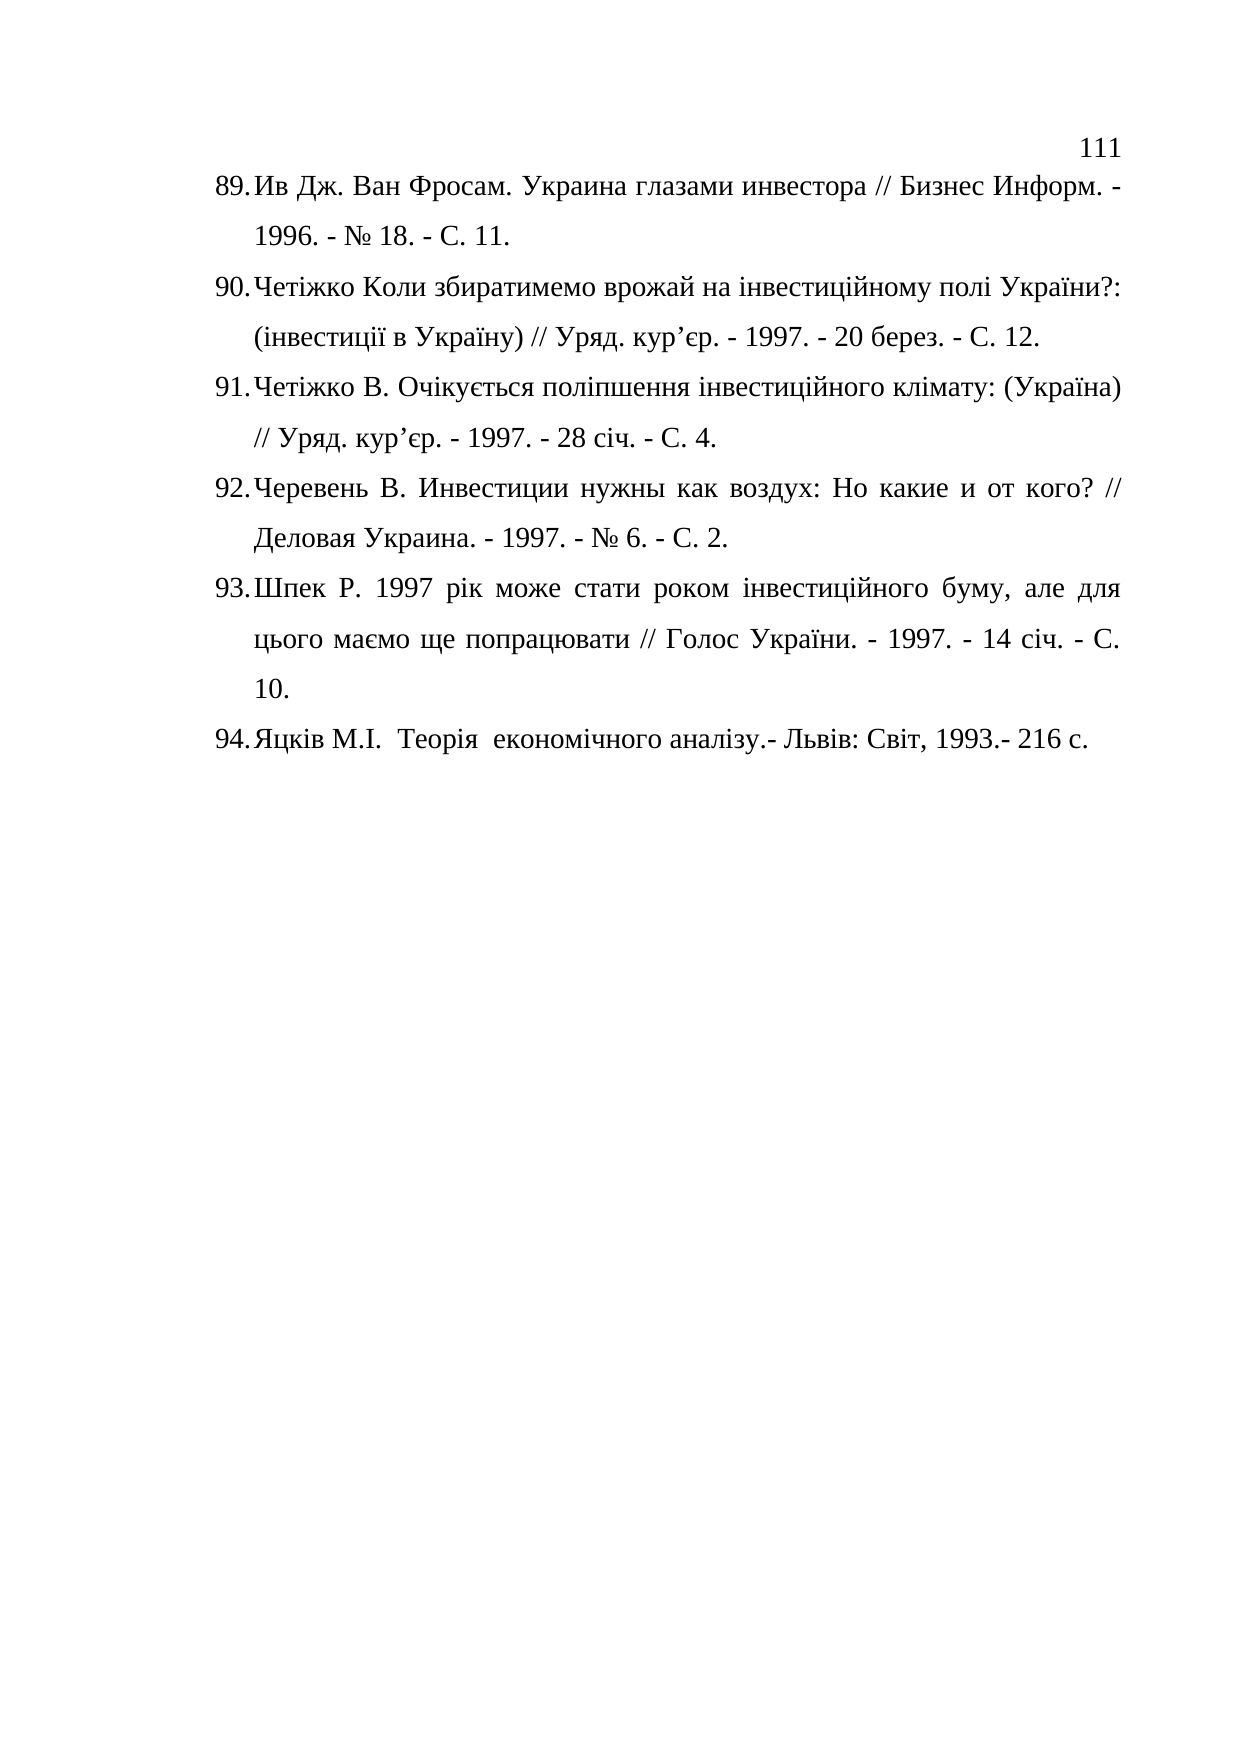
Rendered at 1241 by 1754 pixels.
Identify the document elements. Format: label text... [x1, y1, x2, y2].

list Ив Дж. Ван Фросам. Украина глазами инвестора // Бизнес Информ. - 1996. - № 18. - С. 11. [215, 168, 1122, 252]
list Яцків М.І. Теорія економічного аналізу.- Львів: Світ, 1993.- 216 с. [215, 722, 1122, 755]
list Черевень В. Инвестиции нужны как воздух: Но какие и от кого? // Деловая Украина. - 1997. - № 6. - С. 2. [215, 470, 1122, 554]
list Четіжко Коли збиратимемо врожай на інвестиційному полі України?: (інвестиції в Україну) // Уряд. кур’єр. - 1997. - 20 берез. - С. 12. [215, 269, 1122, 353]
list Четіжко В. Очікується поліпшення інвестиційного клімату: (Україна) // Уряд. кур’єр. - 1997. - 28 січ. - С. 4. [215, 369, 1122, 453]
list Шпек Р. 1997 рік може стати роком інвестиційного буму, але для цього маємо ще попрацювати // Голос України. - 1997. - 14 січ. - С. 10. [215, 571, 1122, 705]
